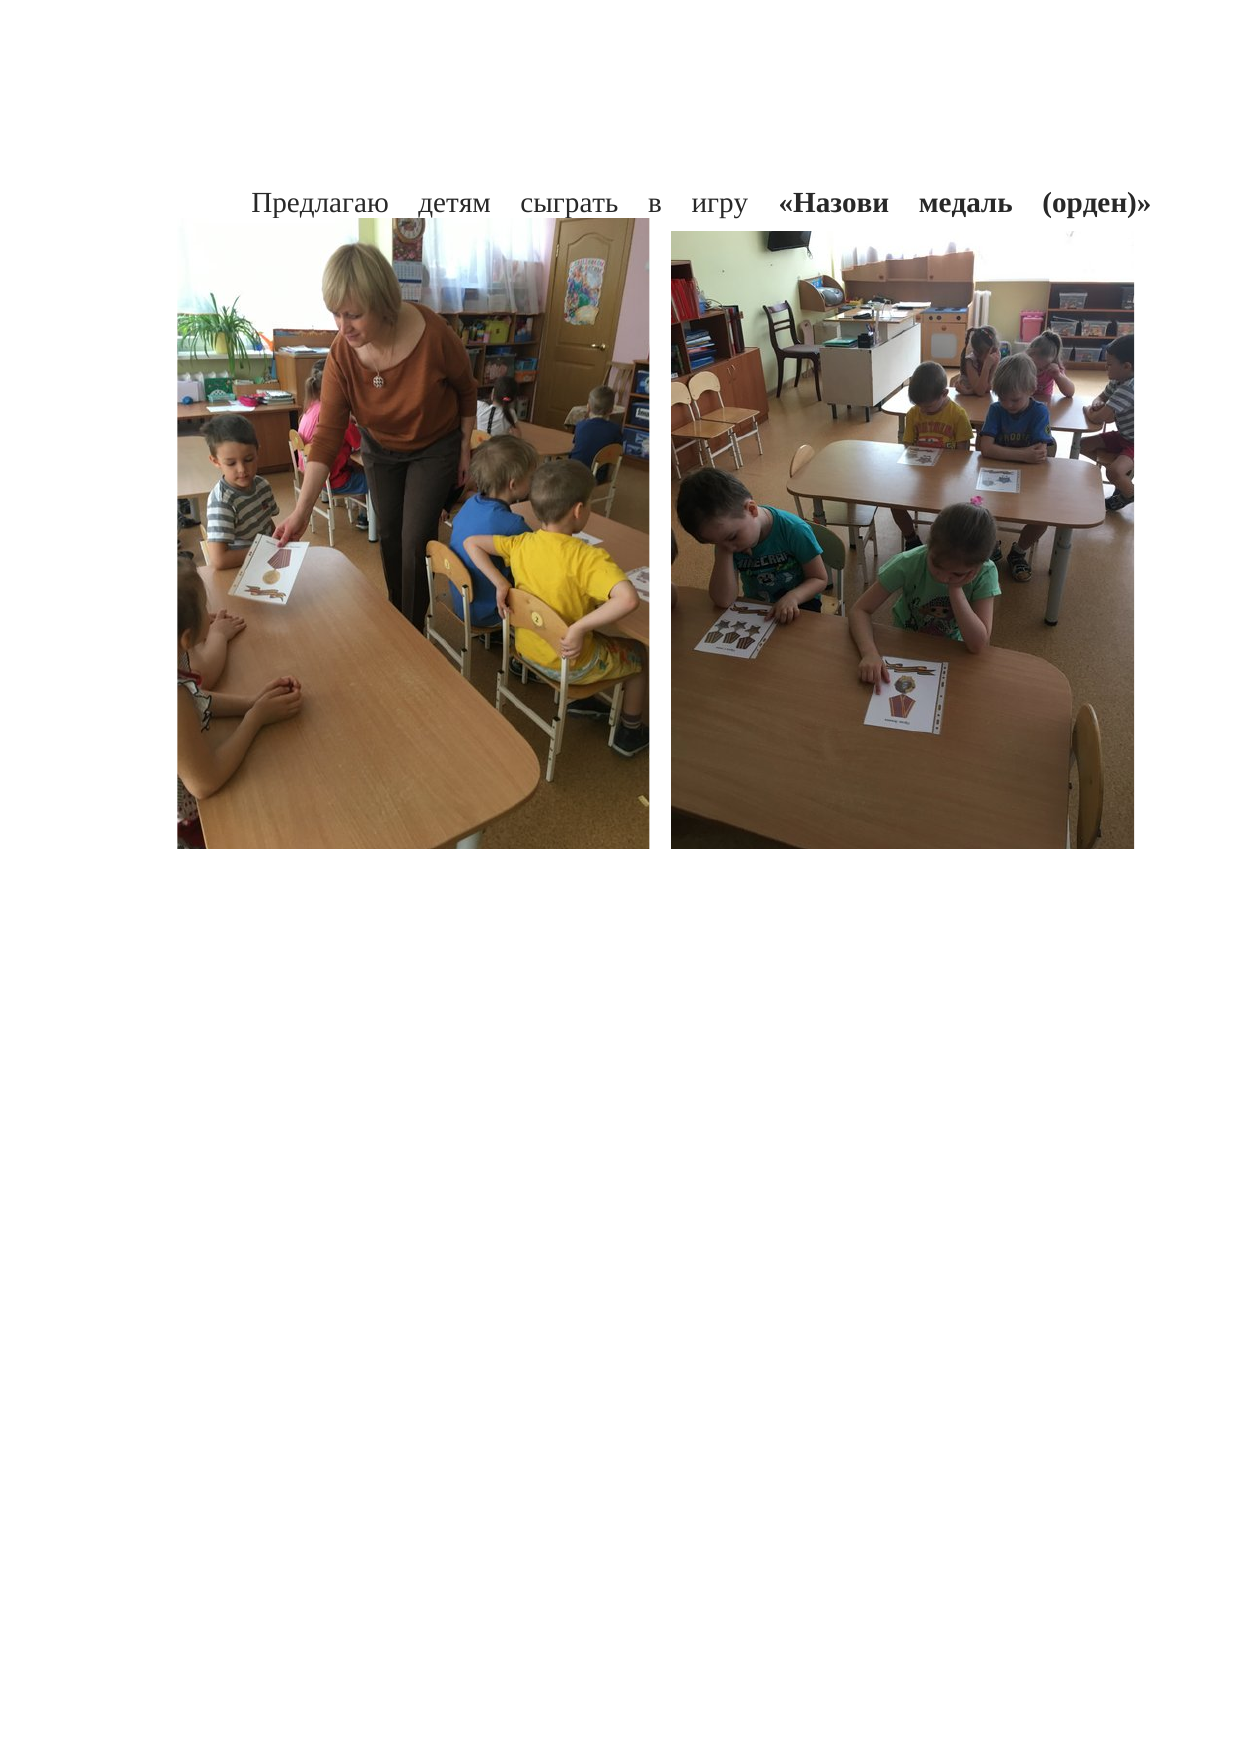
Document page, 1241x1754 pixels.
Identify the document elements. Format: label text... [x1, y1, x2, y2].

picture [177, 218, 650, 849]
picture [671, 231, 1135, 849]
